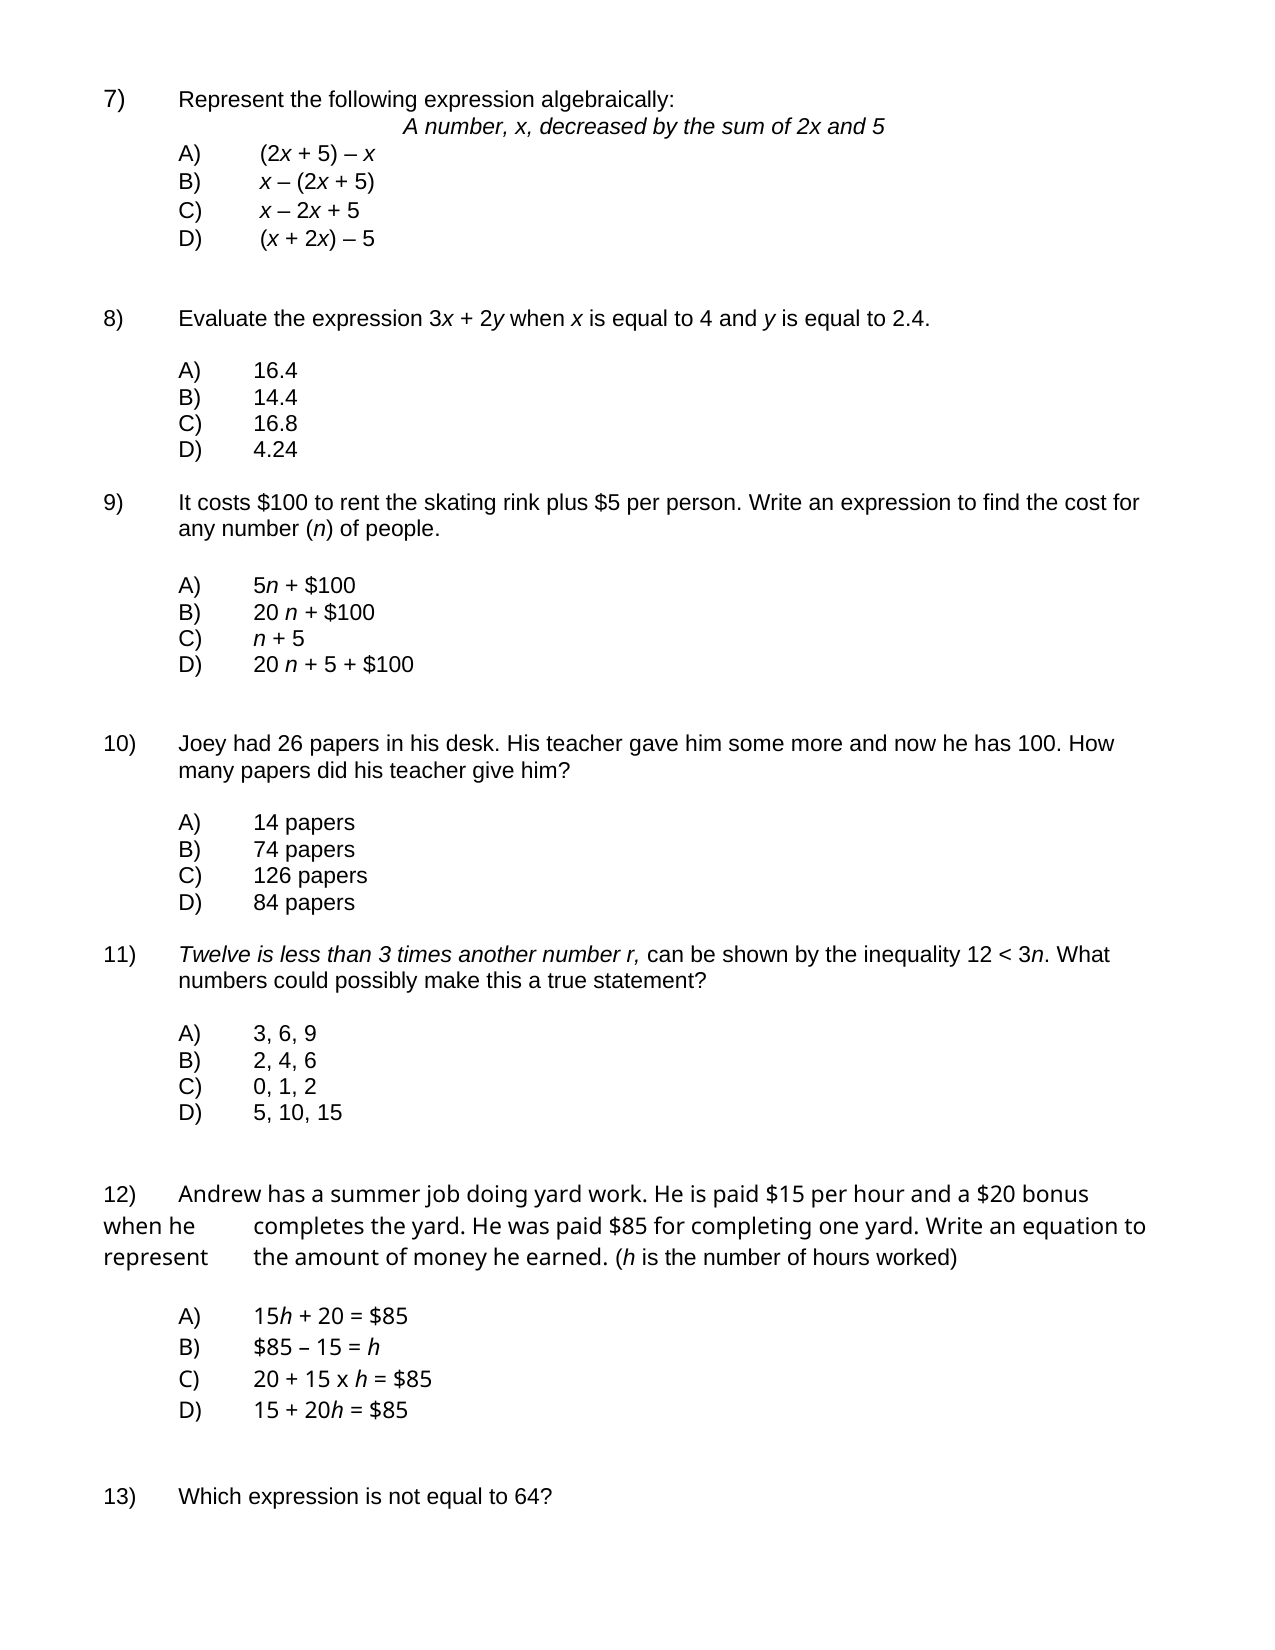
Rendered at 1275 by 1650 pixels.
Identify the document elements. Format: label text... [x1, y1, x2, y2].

text C) n + 5 [103, 625, 1153, 651]
text B) $85 – 15 = h [103, 1331, 1153, 1363]
text 8) Evaluate the expression 3x + 2y when x is equal to 4 and y is equal to 2.4. [103, 304, 1153, 331]
text 11) Twelve is less than 3 times another number r, can be shown by the inequality 12 < 3n. What numbers could possibly make this a true statement? [103, 941, 1153, 994]
text 7) Represent the following expression algebraically: [103, 84, 1153, 113]
text D) (x + 2x) – 5 [103, 225, 1153, 252]
text A) 15h + 20 = $85 [103, 1300, 1153, 1331]
text A number, x, decreased by the sum of 2x and 5 [103, 113, 1153, 139]
text C) 20 + 15 x h = $85 [103, 1363, 1153, 1394]
text 13) Which expression is not equal to 64? [103, 1483, 1153, 1509]
text A) 5n + $100 [103, 572, 1153, 598]
text 10) Joey had 26 papers in his desk. His teacher gave him some more and now he has 100. How many papers did his teacher give him? [103, 730, 1153, 783]
text A) 14 papers [103, 809, 1153, 836]
text 9) It costs $100 to rent the skating rink plus $5 per person. Write an expression to find the cost for any number (n) of people. [103, 489, 1153, 542]
text A) 16.4 [103, 357, 1153, 383]
text D) 84 papers [103, 888, 1153, 915]
text C) 16.8 [103, 410, 1153, 436]
text B) 74 papers [103, 836, 1153, 862]
text C) 126 papers [103, 862, 1153, 888]
text B) x – (2x + 5) [103, 168, 1153, 194]
text A) (2x + 5) – x [103, 139, 1153, 166]
text B) 2, 4, 6 [103, 1047, 1153, 1073]
text D) 20 n + 5 + $100 [103, 651, 1153, 678]
text B) 14.4 [103, 383, 1153, 410]
text C) 0, 1, 2 [103, 1073, 1153, 1099]
text C) x – 2x + 5 [103, 197, 1153, 223]
text D) 4.24 [103, 436, 1153, 463]
text D) 5, 10, 15 [103, 1099, 1153, 1126]
text A) 3, 6, 9 [103, 1020, 1153, 1047]
text 12) Andrew has a summer job doing yard work. He is paid $15 per hour and a $20 bonus when he completes the yard. He was paid $85 for completing one yard. Write an equation to represent the amount of money he earned. (h is the number of hours worked) [103, 1178, 1153, 1272]
text B) 20 n + $100 [103, 598, 1153, 625]
text D) 15 + 20h = $85 [103, 1394, 1153, 1425]
